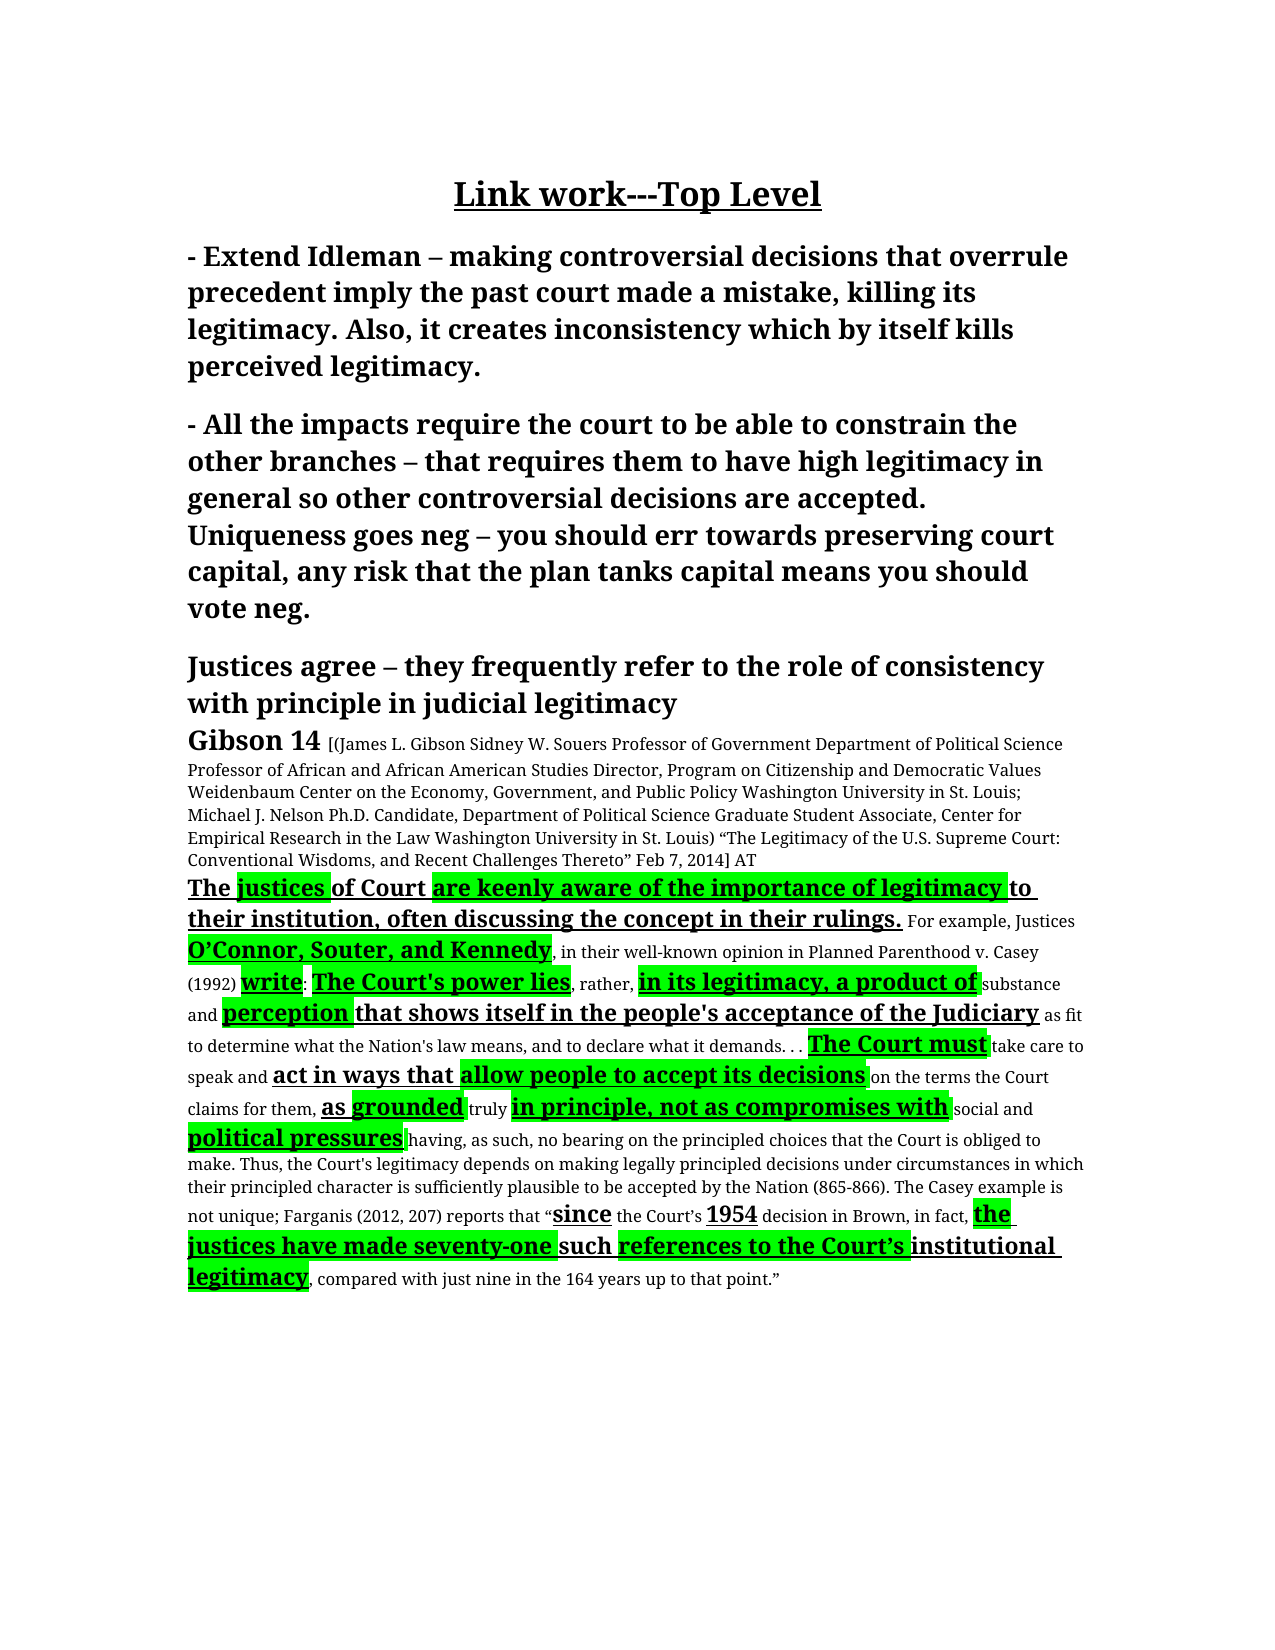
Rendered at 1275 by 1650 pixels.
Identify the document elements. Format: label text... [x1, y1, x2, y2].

subtitle - All the impacts require the court to be able to constrain the other branches – that requires them to have high legitimacy in general so other controversial decisions are accepted. Uniqueness goes neg – you should err towards preserving court capital, any risk that the plan tanks capital means you should vote neg. [187, 405, 1087, 627]
text The justices of Court are keenly aware of the importance of legitimacy to their institution, often discussing the concept in their rulings. For example, Justices O’Connor, Souter, and Kennedy, in their well-known opinion in Planned Parenthood v. Casey (1992) write: The Court's power lies, rather, in its legitimacy, a product of substance and perception that shows itself in the people's acceptance of the Judiciary as fit to determine what the Nation's law means, and to declare what it demands. . . The Court must take care to speak and act in ways that allow people to accept its decisions on the terms the Court claims for them, as grounded truly in principle, not as compromises with social and political pressures having, as such, no bearing on the principled choices that the Court is obliged to make. Thus, the Court's legitimacy depends on making legally principled decisions under circumstances in which their principled character is sufficiently plausible to be accepted by the Nation (865-866). The Casey example is not unique; Farganis (2012, 207) reports that “since the Court’s 1954 decision in Brown, in fact, the justices have made seventy-one such references to the Court’s institutional legitimacy, compared with just nine in the 164 years up to that point.” [187, 872, 1087, 1292]
text Gibson 14 [(James L. Gibson Sidney W. Souers Professor of Government Department of Political Science Professor of African and African American Studies Director, Program on Citizenship and Democratic Values Weidenbaum Center on the Economy, Government, and Public Policy Washington University in St. Louis; Michael J. Nelson Ph.D. Candidate, Department of Political Science Graduate Student Associate, Center for Empirical Research in the Law Washington University in St. Louis) “The Legitimacy of the U.S. Supreme Court: Conventional Wisdoms, and Recent Challenges Thereto” Feb 7, 2014] AT [187, 721, 1087, 872]
subtitle Link work---Top Level [187, 171, 1087, 216]
subtitle Justices agree – they frequently refer to the role of consistency with principle in judicial legitimacy [187, 647, 1087, 721]
subtitle - Extend Idleman – making controversial decisions that overrule precedent imply the past court made a mistake, killing its legitimacy. Also, it creates inconsistency which by itself kills perceived legitimacy. [187, 237, 1087, 384]
